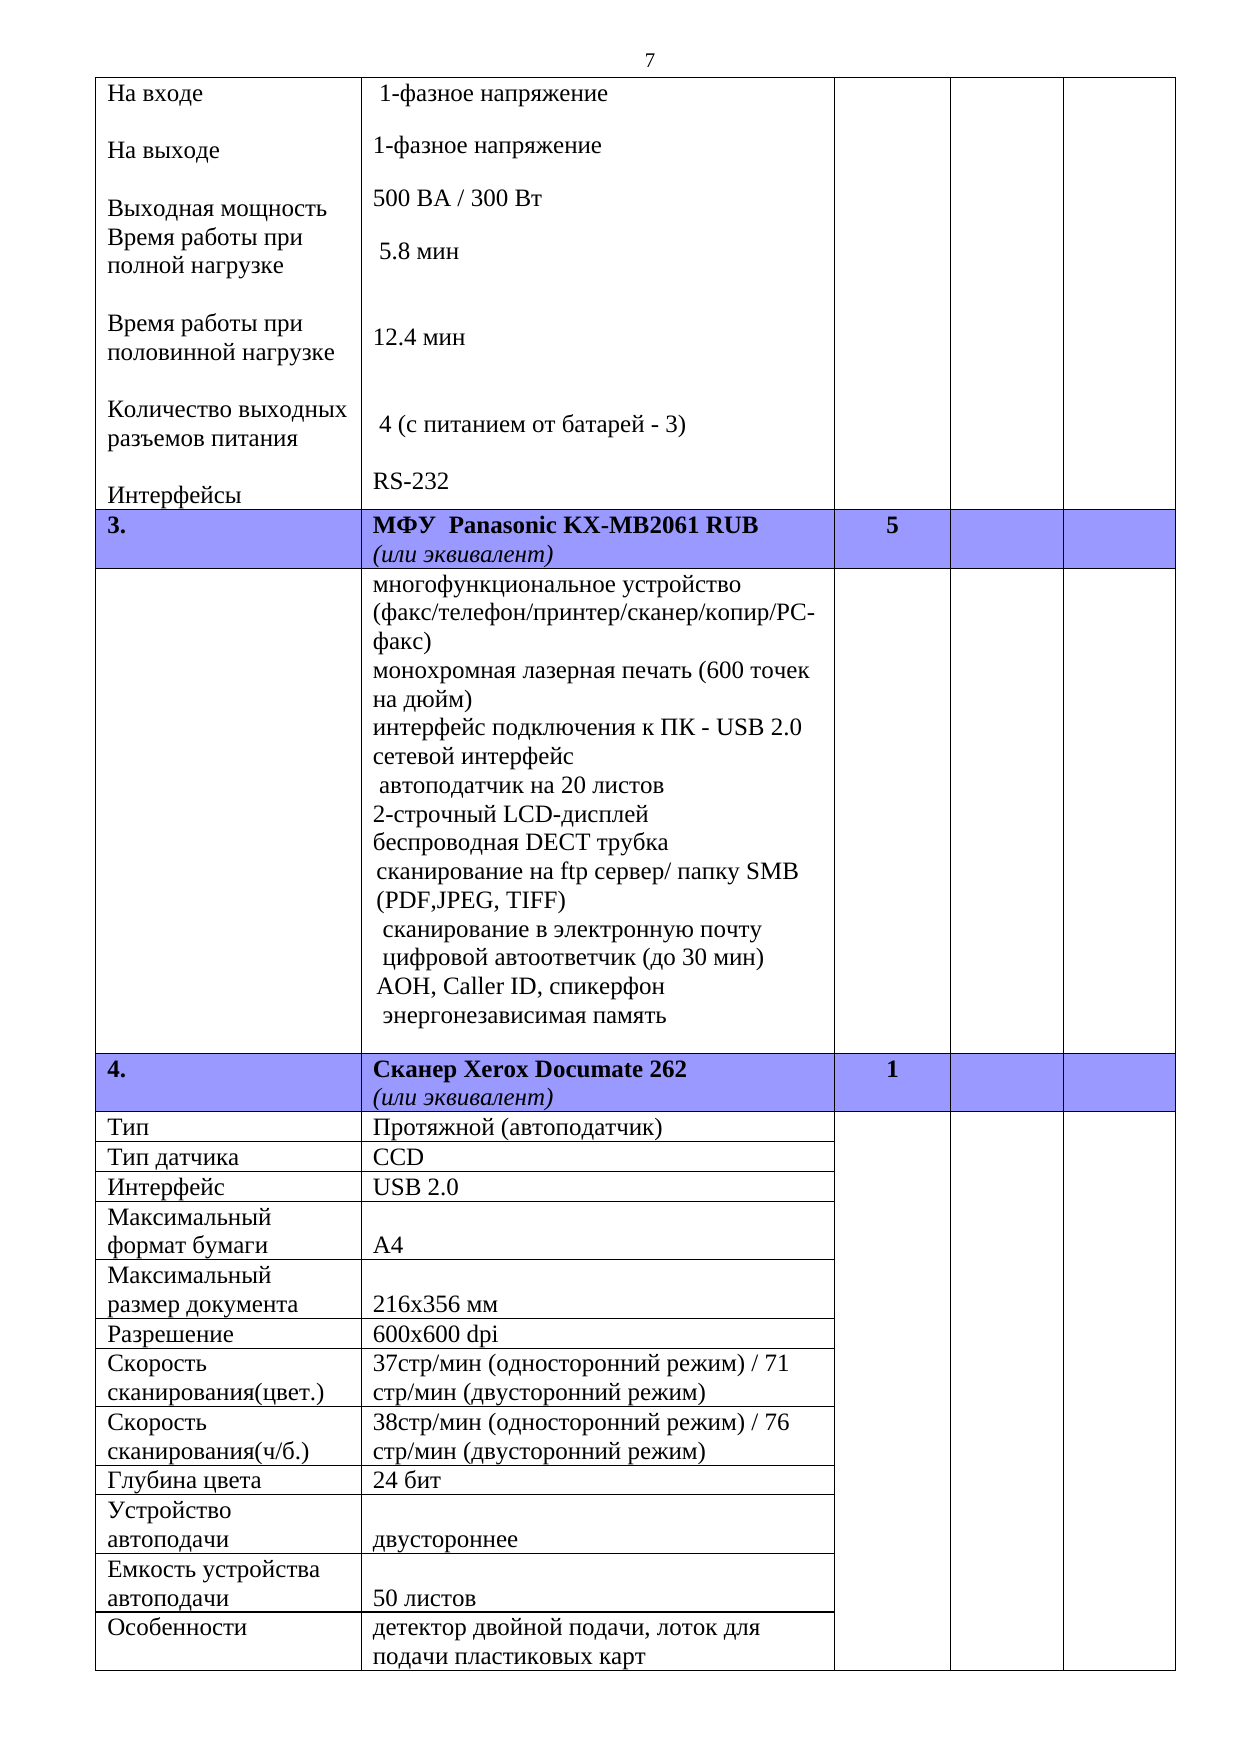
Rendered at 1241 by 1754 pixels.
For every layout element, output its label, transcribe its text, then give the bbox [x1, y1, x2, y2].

table_cell Устройство автоподачи [96, 1495, 361, 1553]
table_cell [951, 78, 1063, 509]
table_cell Глубина цвета [96, 1466, 361, 1494]
table_cell Особенности [96, 1613, 361, 1670]
table_cell двустороннее [362, 1495, 834, 1553]
table_cell [835, 78, 950, 509]
table_cell Максимальный формат бумаги [96, 1202, 361, 1259]
table_cell Емкость устройства автоподачи [96, 1554, 361, 1611]
table_cell А4 [362, 1202, 834, 1259]
table_cell [1064, 78, 1175, 509]
table_cell детектор двойной подачи, лоток для подачи пластиковых карт [362, 1613, 834, 1670]
table_cell [951, 569, 1063, 1053]
table_cell [951, 1112, 1063, 1670]
table_cell [1064, 1112, 1175, 1670]
table_cell [951, 1054, 1063, 1111]
table_cell 1 [835, 1054, 950, 1111]
table_cell [835, 1112, 950, 1670]
table_cell [951, 510, 1063, 568]
table_cell USB 2.0 [362, 1172, 834, 1201]
table_cell 38стр/мин (односторонний режим) / 76 стр/мин (двусторонний режим) [362, 1407, 834, 1464]
table_cell 4. [96, 1054, 361, 1111]
table_cell 600х600 dpi [362, 1319, 834, 1347]
table_cell 50 листов [362, 1554, 834, 1611]
table_cell многофункциональное устройство (факс/телефон/принтер/сканер/копир/PC-факс) монохромная лазерная печать (600 точек на дюйм) интерфейс подключения к ПК - USB 2.0 сетевой интерфейс автоподатчик на 20 листов 2-строчный LCD-дисплей беспроводная DECT трубка сканирование на ftp сервер/ папку SMB (PDF,JPEG, TIFF) сканирование в электронную почту цифровой автоответчик (до 30 мин) AOH, Caller ID, спикерфон энергонезависимая память [362, 569, 834, 1053]
table_cell Скорость сканирования(цвет.) [96, 1349, 361, 1406]
table_cell Протяжной (автоподатчик) [362, 1112, 834, 1141]
table_cell МФУ Panasonic KX-MB2061 RUB (или эквивалент) [362, 510, 834, 568]
table_cell Сканер Xerox Documate 262 (или эквивалент) [362, 1054, 834, 1111]
table_cell Максимальный размер документа [96, 1260, 361, 1318]
table_cell [96, 569, 361, 1053]
table_cell Интерфейс [96, 1172, 361, 1201]
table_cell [96, 78, 361, 509]
table_cell Тип [96, 1112, 361, 1141]
table_cell 5 [835, 510, 950, 568]
table_cell Скорость сканирования(ч/б.) [96, 1407, 361, 1464]
table_cell CCD [362, 1142, 834, 1171]
table_cell Разрешение [96, 1319, 361, 1347]
table_cell 3. [96, 510, 361, 568]
table_cell [1064, 1054, 1175, 1111]
table_cell 37стр/мин (односторонний режим) / 71 стр/мин (двусторонний режим) [362, 1349, 834, 1406]
table_cell [1064, 569, 1175, 1053]
table_cell 24 бит [362, 1466, 834, 1494]
table_cell Тип датчика [96, 1142, 361, 1171]
table_cell [835, 569, 950, 1053]
table_cell [1064, 510, 1175, 568]
table_cell 216х356 мм [362, 1260, 834, 1318]
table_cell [362, 78, 834, 509]
